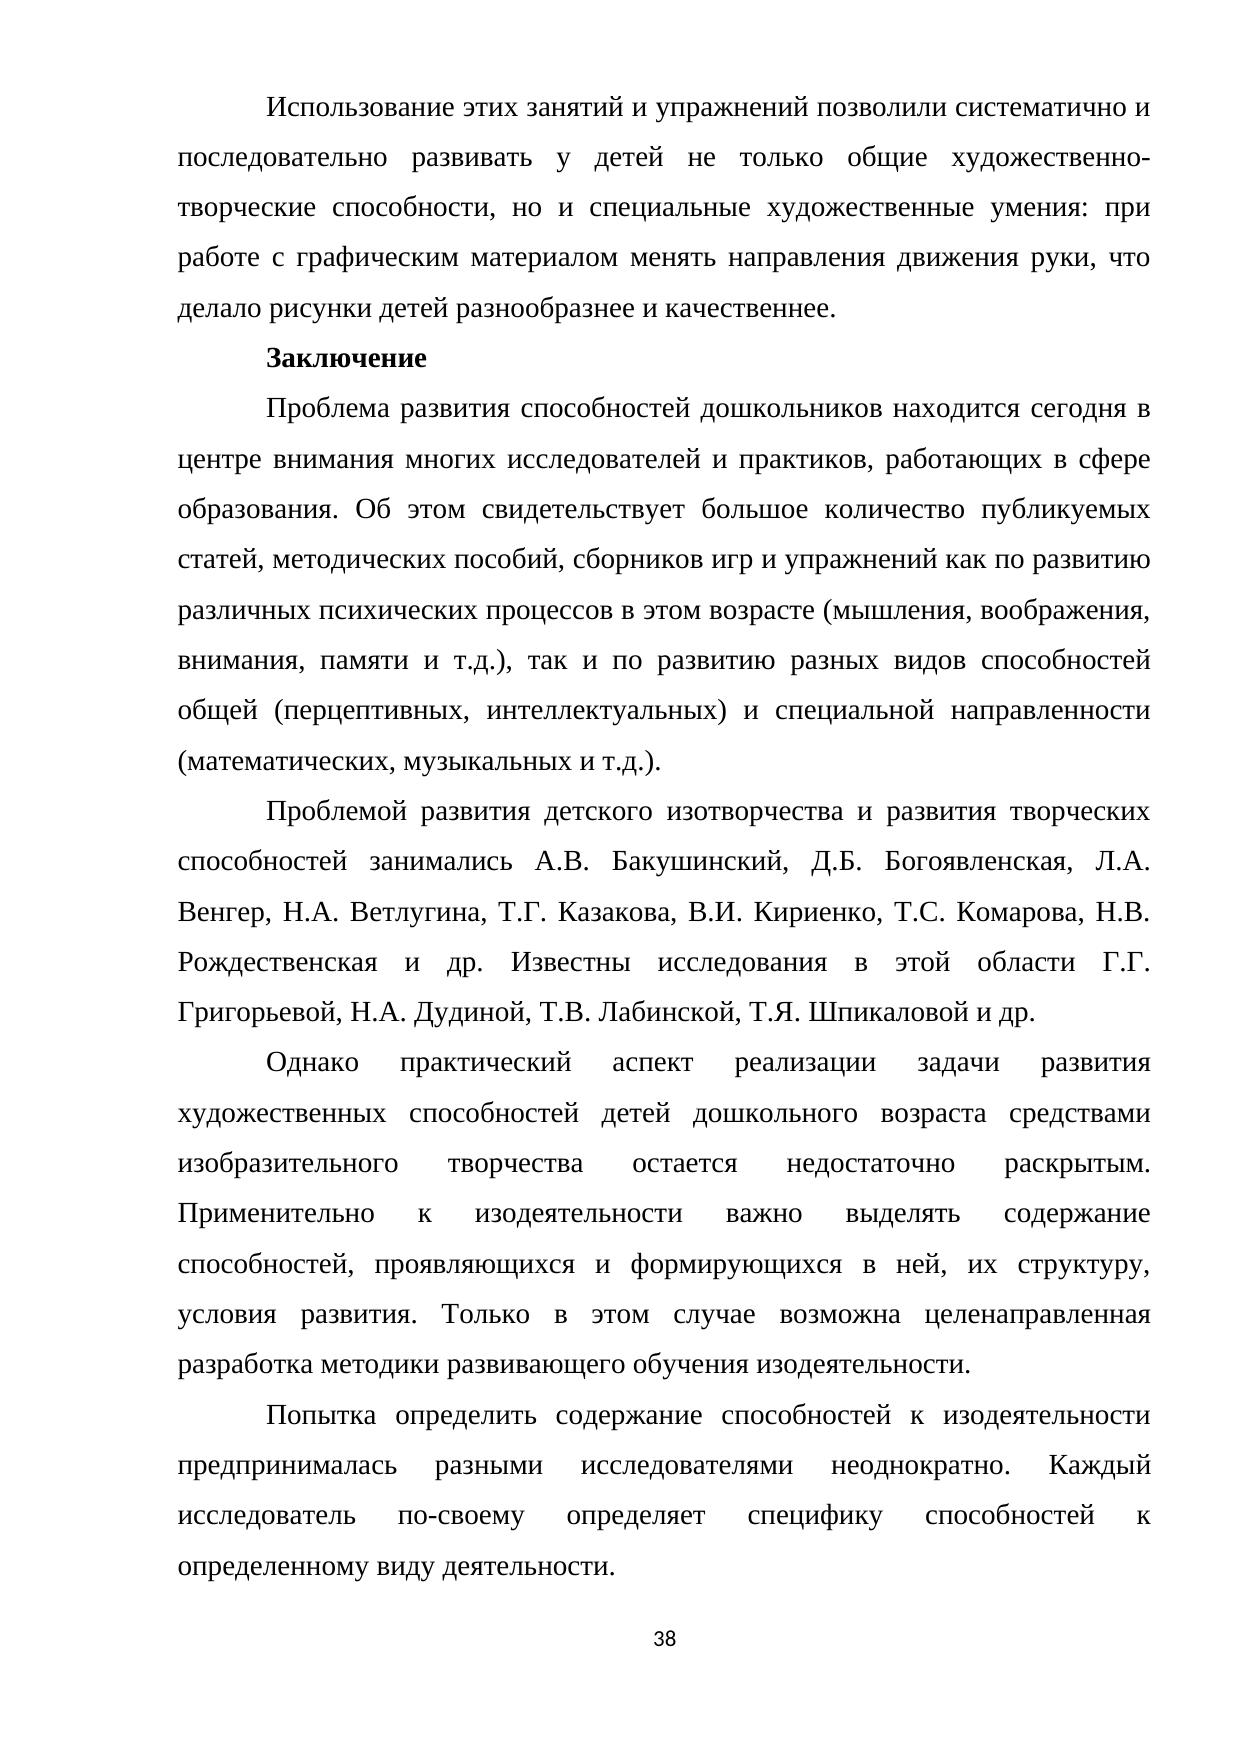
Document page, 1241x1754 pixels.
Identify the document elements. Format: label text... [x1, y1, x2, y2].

text Проблема развития способностей дошкольников находится сегодня в центре внимания многих исследователей и практиков, работающих в сфере образования. Об этом свидетельствует большое количество публикуемых статей, методических пособий, сборников игр и упражнений как по развитию различных психических процессов в этом возрасте (мышления, воображения, внимания, памяти и т.д.), так и по развитию разных видов способностей общей (перцептивных, интеллектуальных) и специальной направленности (математических, музыкальных и т.д.). [177, 391, 1152, 776]
text Проблемой развития детского изотворчества и развития творческих способностей занимались А.В. Бакушинский, Д.Б. Богоявленская, Л.А. Венгер, Н.А. Ветлугина, Т.Г. Казакова, В.И. Кириенко, Т.С. Комарова, Н.В. Рождественская и др. Известны исследования в этой области Г.Г. Григорьевой, Н.А. Дудиной, Т.В. Лабинской, Т.Я. Шпикаловой и др. [177, 793, 1152, 1028]
text Заключение [177, 340, 1152, 374]
text Однако практический аспект реализации задачи развития художественных способностей детей дошкольного возраста средствами изобразительного творчества остается недостаточно раскрытым. Применительно к изодеятельности важно выделять содержание способностей, проявляющихся и формирующихся в ней, их структуру, условия развития. Только в этом случае возможна целенаправленная разработка методики развивающего обучения изодеятельности. [177, 1044, 1152, 1380]
text Использование этих занятий и упражнений позволили систематично и последовательно развивать у детей не только общие художественно-творческие способности, но и специальные художественные умения: при работе с графическим материалом менять направления движения руки, что делало рисунки детей разнообразнее и качественнее. [177, 89, 1152, 323]
text Попытка определить содержание способностей к изодеятельности предпринималась разными исследователями неоднократно. Каждый исследователь по-своему определяет специфику способностей к определенному виду деятельности. [177, 1397, 1152, 1581]
